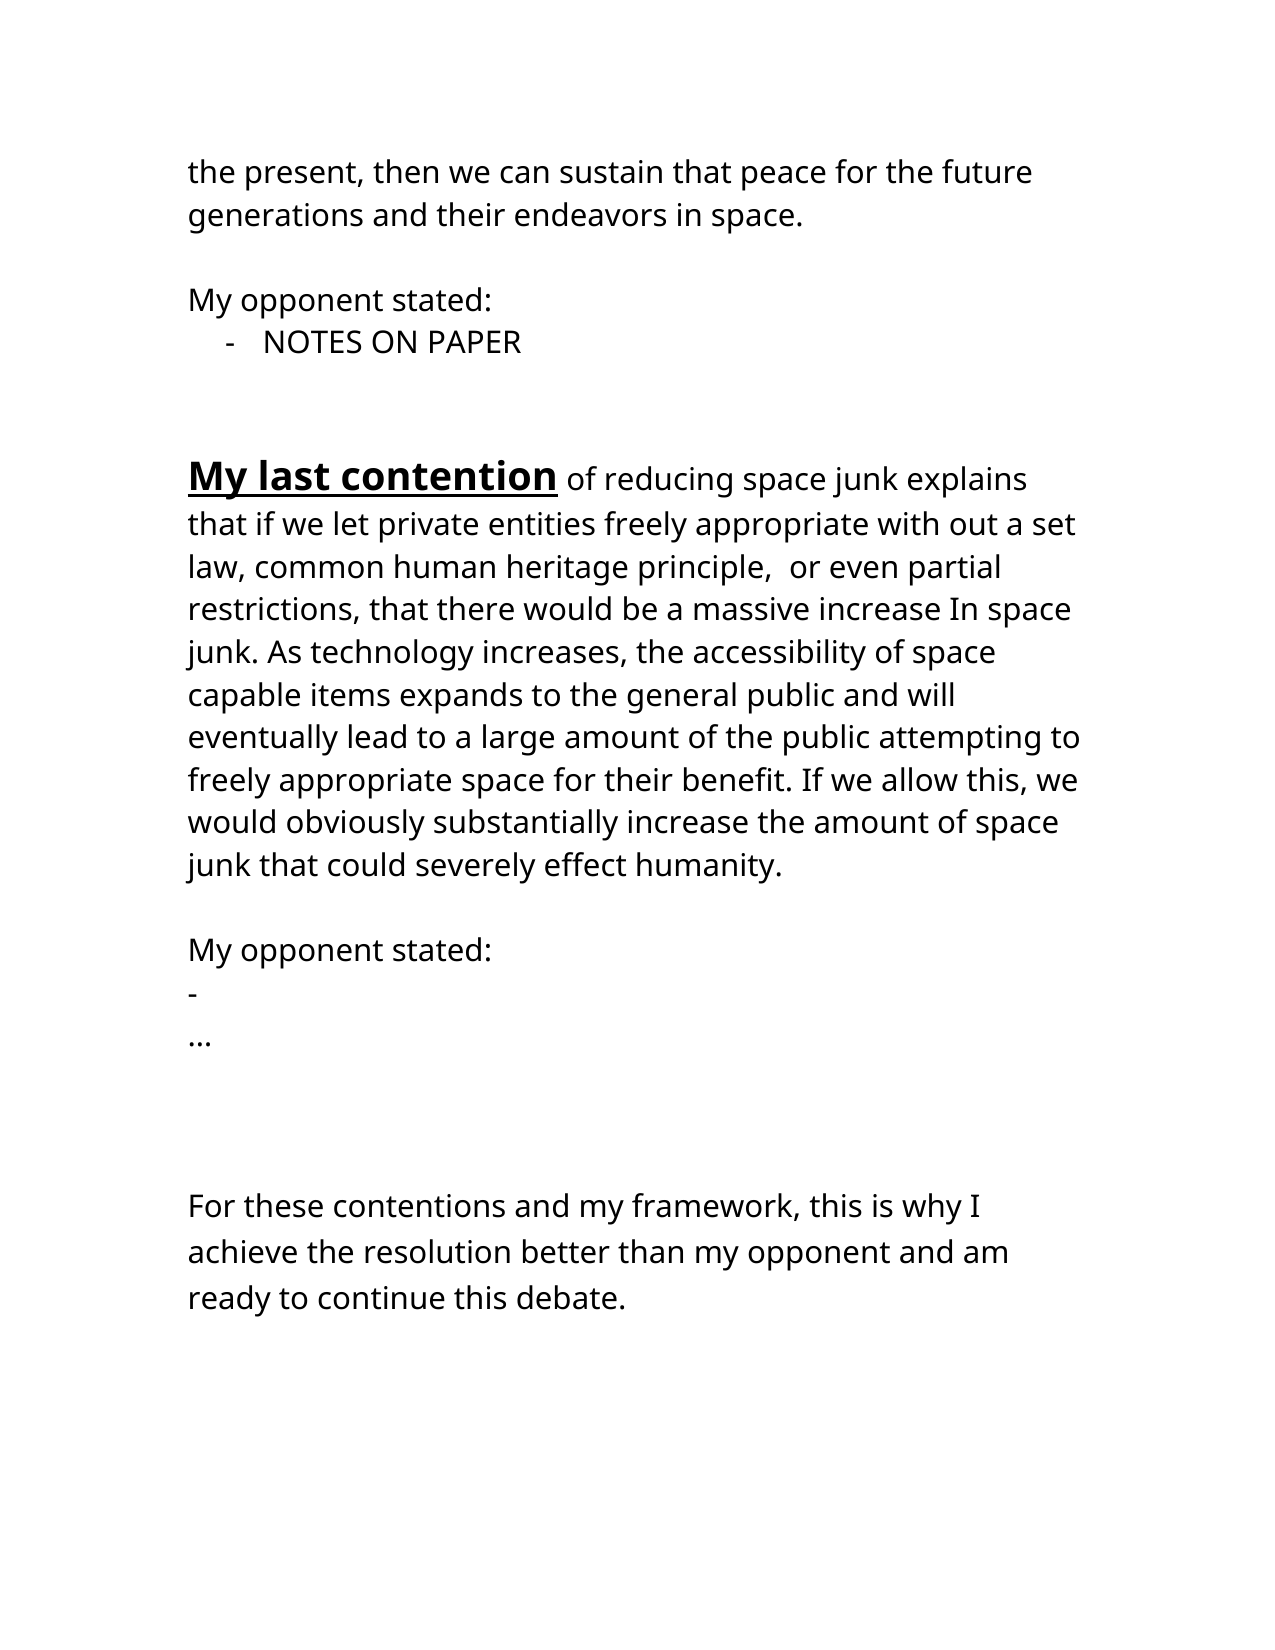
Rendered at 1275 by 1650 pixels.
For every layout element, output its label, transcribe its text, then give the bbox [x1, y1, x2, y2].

text … [187, 1013, 1087, 1056]
text My last contention of reducing space junk explains that if we let private entities freely appropriate with out a set law, common human heritage principle, or even partial restrictions, that there would be a massive increase In space junk. As technology increases, the accessibility of space capable items expands to the general public and will eventually lead to a large amount of the public attempting to freely appropriate space for their benefit. If we allow this, we would obviously substantially increase the amount of space junk that could severely effect humanity. [187, 448, 1087, 886]
text My opponent stated: [187, 278, 1087, 320]
text For these contentions and my framework, this is why I achieve the resolution better than my opponent and am ready to continue this debate. [187, 1184, 1087, 1318]
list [187, 150, 1087, 235]
text My opponent stated: [187, 928, 1087, 971]
list NOTES ON PAPER [225, 320, 1087, 363]
